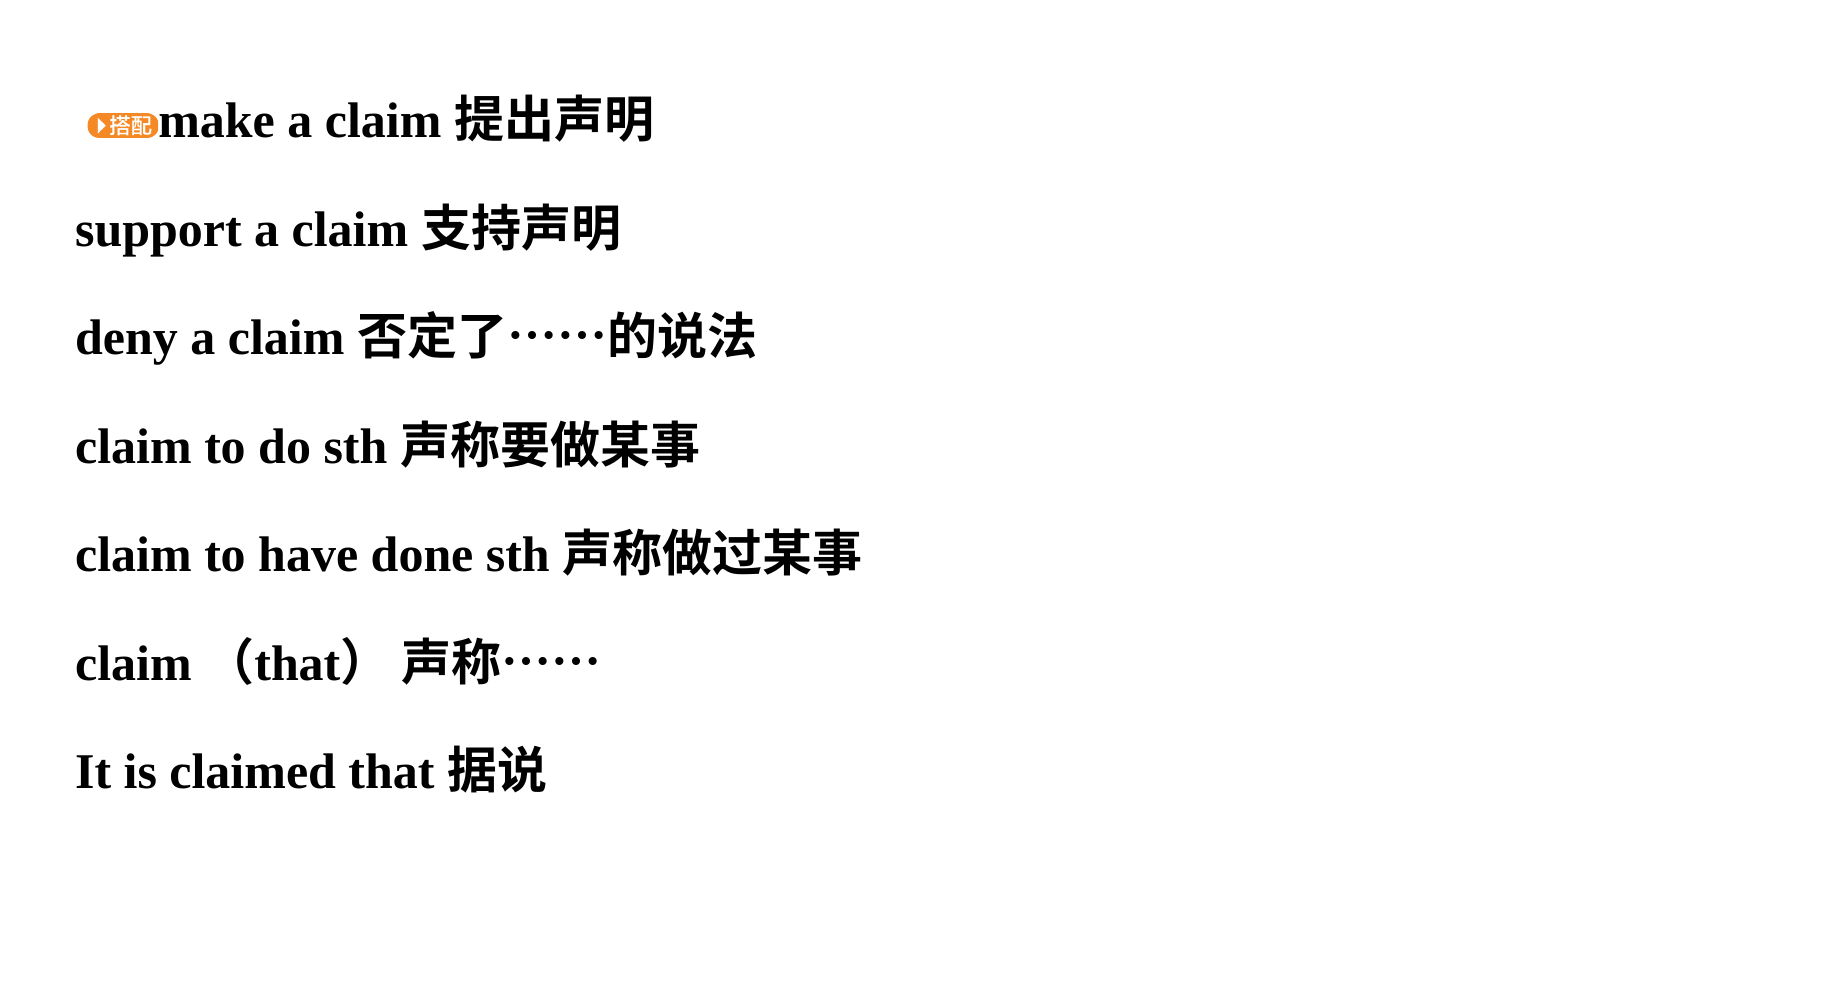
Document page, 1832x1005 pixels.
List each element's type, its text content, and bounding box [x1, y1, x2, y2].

text claim to have done sth 声称做过某事 [75, 514, 1756, 586]
text make a claim 提出声明 [75, 79, 1756, 152]
text It is claimed that 据说 [75, 731, 1756, 803]
text claim （that） 声称…… [75, 622, 1756, 695]
picture [87, 113, 159, 138]
text claim to do sth 声称要做某事 [75, 405, 1756, 478]
text support a claim 支持声明 [75, 188, 1756, 261]
text deny a claim 否定了……的说法 [75, 297, 1756, 369]
